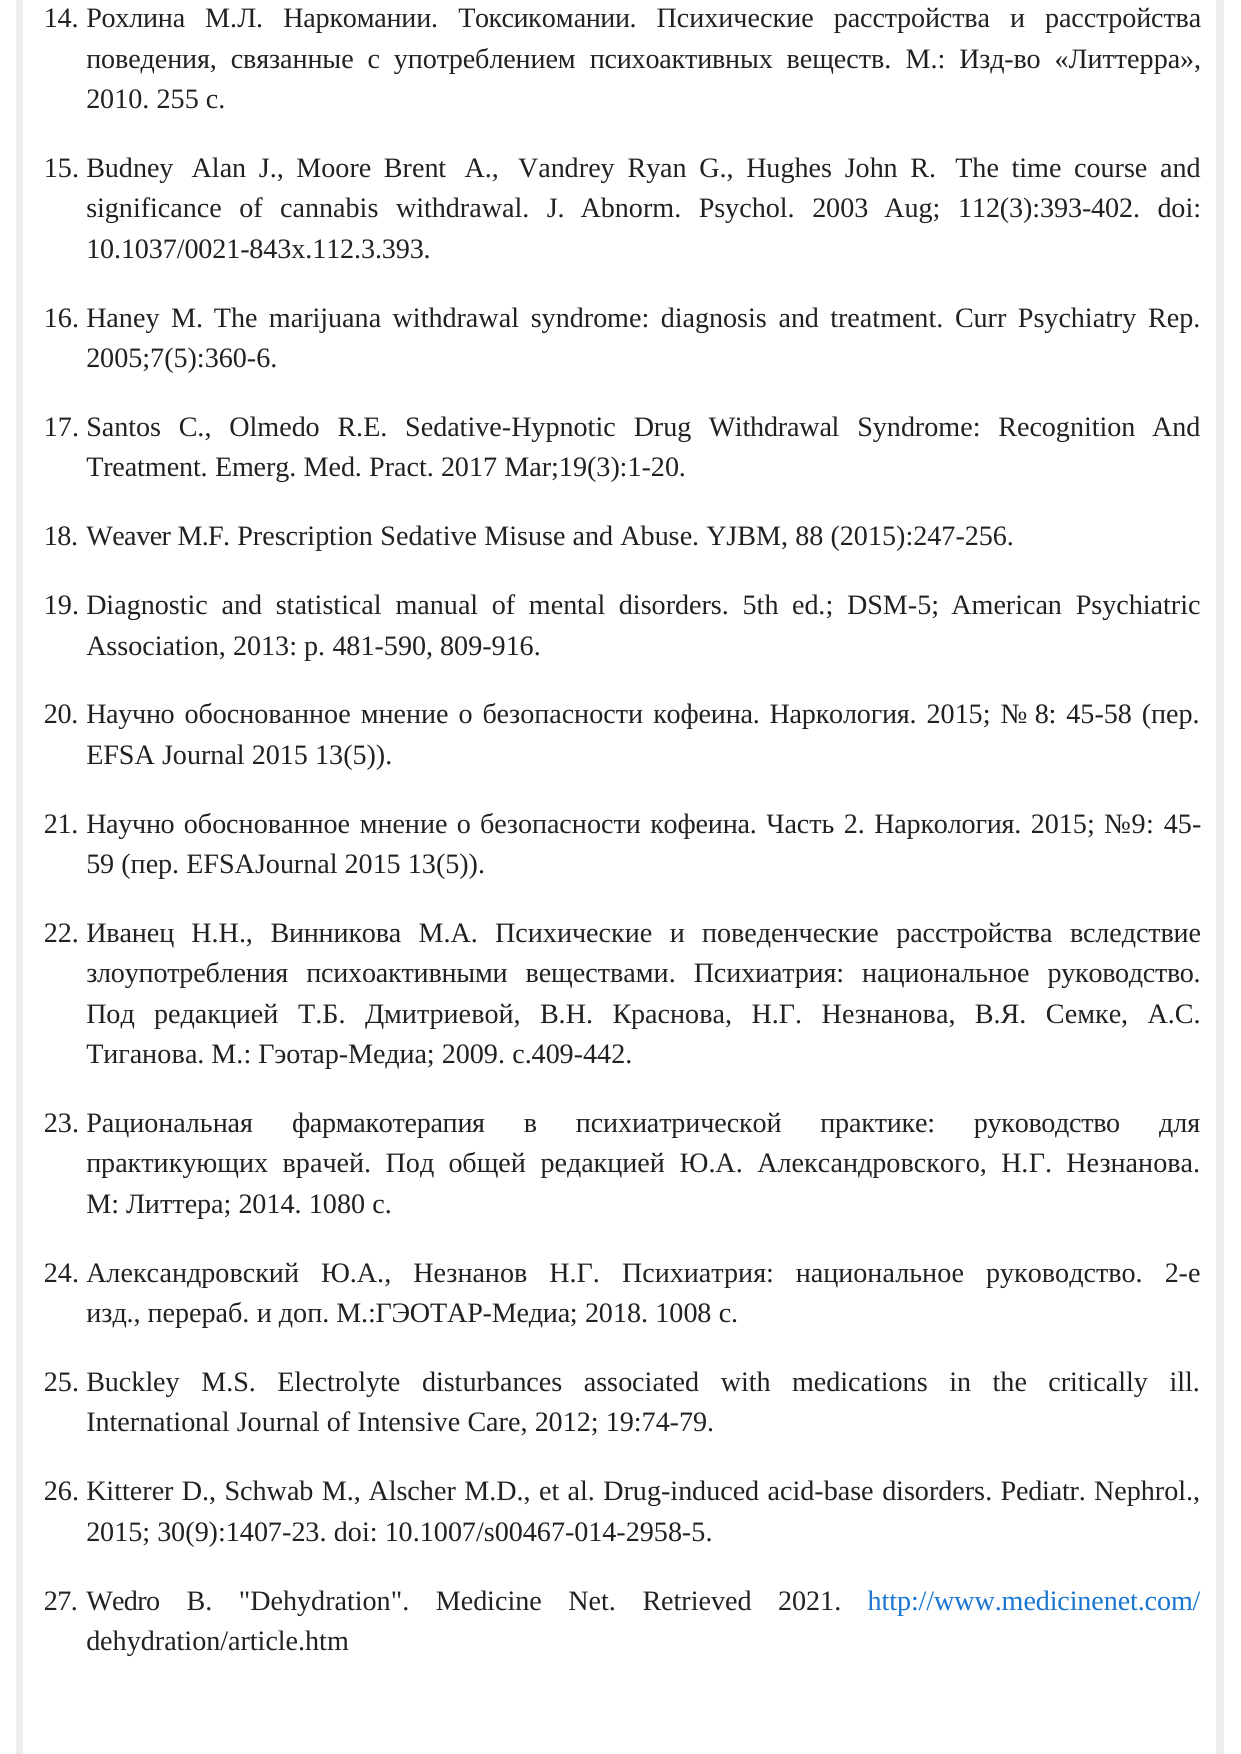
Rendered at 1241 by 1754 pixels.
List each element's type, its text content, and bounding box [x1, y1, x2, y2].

list Научно обоснованное мнение о безопасности кофеина. Часть 2. Наркология. 2015; №9: 45- 59 (пер. EFSAJournal 2015 13(5)). [44, 807, 1201, 879]
list Kitterer D., Schwab M., Alscher M.D., et al. Drug-induced acid-base disorders. Pediatr. Nephrol., 2015; 30(9):1407-23. doi: 10.1007/s00467-014-2958-5. [44, 1474, 1201, 1547]
list Haney M. The marijuana withdrawal syndrome: diagnosis and treatment. Curr Psychiatry Rep. 2005;7(5):360-6. [44, 301, 1201, 374]
list Александровский Ю.А., Незнанов Н.Г. Психиатрия: национальное руководство. 2-е изд., перераб. и доп. М.:ГЭОТАР-Медиа; 2018. 1008 с. [44, 1256, 1201, 1329]
list Buckley M.S. Electrolyte disturbances associated with medications in the critically ill. International Journal of Intensive Care, 2012; 19:74-79. [44, 1365, 1200, 1438]
list Weaver M.F. Prescription Sedative Misuse and Abuse. YJBM, 88 (2015):247-256. [44, 519, 1236, 552]
list Diagnostic and statistical manual of mental disorders. 5th ed.; DSM-5; American Psychiatric Association, 2013: р. 481-590, 809-916. [44, 588, 1200, 661]
list Budney Alan J., Moore Brent A., Vandrey Ryan G., Hughes John R. The time course and significance of cannabis withdrawal. J. Abnorm. Psychol. 2003 Aug; 112(3):393-402. doi: 10.1037/0021-843x.112.3.393. [44, 151, 1201, 264]
list Рациональная фармакотерапия в психиатрической практике: руководство для практикующих врачей. Под общей редакцией Ю.А. Александровского, Н.Г. Незнанова. М: Литтера; 2014. 1080 с. [44, 1106, 1201, 1219]
list Иванец Н.Н., Винникова М.А. Психические и поведенческие расстройства вследствие злоупотребления психоактивными веществами. Психиатрия: национальное руководство. Под редакцией Т.Б. Дмитриевой, В.Н. Краснова, Н.Г. Незнанова, В.Я. Семке, А.С. Тиганова. М.: Гэотар-Медиа; 2009. с.409-442. [44, 916, 1201, 1070]
list Рохлина М.Л. Наркомании. Токсикомании. Психические расстройства и расстройства поведения, связанные с употреблением психоактивных веществ. М.: Изд-во «Литтерра», 2010. 255 с. [44, 1, 1201, 115]
list Научно обоснованное мнение о безопасности кофеина. Наркология. 2015; № 8: 45-58 (пер. EFSA Journal 2015 13(5)). [44, 697, 1200, 770]
list Santos C., Olmedo R.E. Sedative-Hypnotic Drug Withdrawal Syndrome: Recognition And Treatment. Emerg. Med. Pract. 2017 Mar;19(3):1-20. [44, 410, 1201, 483]
list Wedro B. "Dehydration". Medicine Net. Retrieved 2021. http://www.medicinenet.com/ dehydration/article.htm [44, 1584, 1201, 1656]
